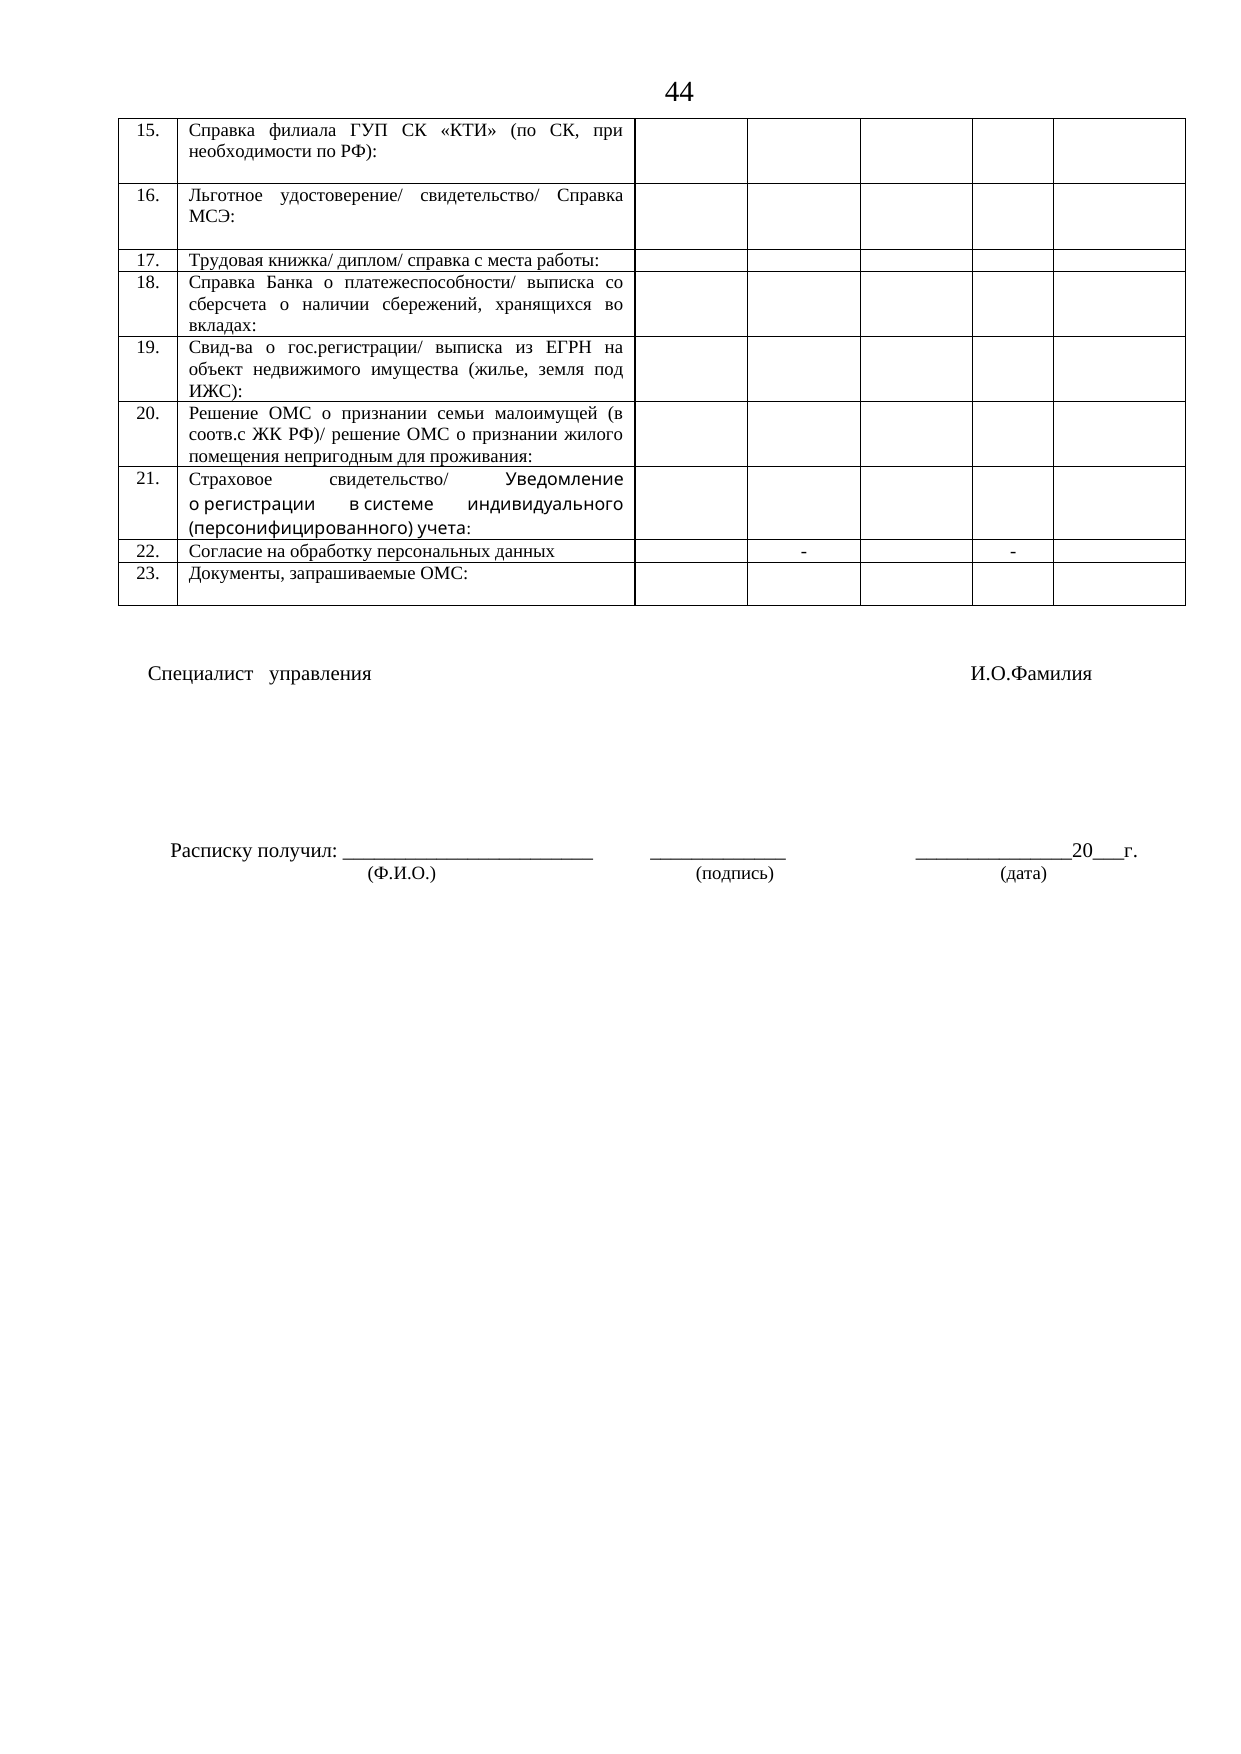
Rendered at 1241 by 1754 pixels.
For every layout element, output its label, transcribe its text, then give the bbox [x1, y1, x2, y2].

table_cell [973, 184, 1053, 248]
table_cell Решение ОМС о признании семьи малоимущей (в соотв.с ЖК РФ)/ решение ОМС о признании жилого помещения непригодным для проживания: [178, 402, 634, 466]
table_cell [1054, 337, 1185, 401]
table_cell [748, 563, 860, 605]
table_cell [1054, 119, 1185, 183]
table_cell 20. [119, 402, 177, 466]
table_cell 16. [119, 184, 177, 248]
table_cell [748, 272, 860, 336]
table_cell 21. [119, 467, 177, 539]
table_cell [973, 337, 1053, 401]
text (Ф.И.О.) (подпись) (дата) [148, 862, 1238, 884]
table_cell 18. [119, 272, 177, 336]
table_cell 22. [119, 540, 177, 561]
table_cell [973, 563, 1053, 605]
table_cell [748, 250, 860, 271]
table_cell [636, 272, 747, 336]
table_cell Свид-ва о гос.регистрации/ выписка из ЕГРН на объект недвижимого имущества (жилье, земля под ИЖС): [178, 337, 634, 401]
table_cell [748, 337, 860, 401]
table_cell [861, 184, 972, 248]
text Специалист управления И.О.Фамилия [148, 661, 1238, 685]
table_cell Согласие на обработку персональных данных [178, 540, 634, 561]
table_cell [973, 272, 1053, 336]
table_cell [1054, 540, 1185, 561]
table_cell [636, 184, 747, 248]
table_cell [861, 337, 972, 401]
table_cell 15. [119, 119, 177, 183]
table_cell [636, 467, 747, 539]
table_cell [748, 119, 860, 183]
table_cell [861, 467, 972, 539]
table_cell [973, 250, 1053, 271]
table_cell Страховое свидетельство/ Уведомление о регистрации в системе индивидуального (персонифицированного) учета: [466, 467, 634, 539]
table_cell [1054, 402, 1185, 466]
table_cell [861, 540, 972, 561]
table_cell [636, 563, 747, 605]
table_cell - [973, 540, 1053, 561]
table_cell - [748, 540, 860, 561]
table_cell 23. [119, 563, 177, 605]
table_cell [748, 184, 860, 248]
table_cell [973, 402, 1053, 466]
table_cell [636, 402, 747, 466]
table_cell [1054, 563, 1185, 605]
table_cell [861, 119, 972, 183]
text Расписку получил: ________________________ _____________ _______________20___г. [118, 838, 1238, 862]
table_cell [1054, 250, 1185, 271]
table_cell [1054, 272, 1185, 336]
table_cell [636, 337, 747, 401]
table_cell [1054, 467, 1185, 539]
table_cell [748, 467, 860, 539]
table_cell Страховое свидетельство/ Уведомление о регистрации в системе индивидуального (персонифицированного) учета: [178, 467, 449, 539]
table_cell Льготное удостоверение/ свидетельство/ Справка МСЭ: [178, 184, 634, 248]
table_cell Справка филиала ГУП СК «КТИ» (по СК, при необходимости по РФ): [178, 119, 634, 183]
table_cell [861, 272, 972, 336]
table_cell [861, 402, 972, 466]
table_cell [636, 250, 747, 271]
table_cell [1054, 184, 1185, 248]
table_cell [748, 402, 860, 466]
table_cell Документы, запрашиваемые ОМС: [178, 563, 634, 605]
table_cell [636, 540, 747, 561]
table_cell 17. [119, 250, 177, 271]
table_cell [861, 250, 972, 271]
table_cell [636, 119, 747, 183]
table_cell Справка Банка о платежеспособности/ выписка со сберсчета о наличии сбережений, хранящихся во вкладах: [178, 272, 634, 336]
table_cell [973, 119, 1053, 183]
table_cell [973, 467, 1053, 539]
table_cell 19. [119, 337, 177, 401]
table_cell Трудовая книжка/ диплом/ справка с места работы: [178, 250, 634, 271]
table_cell [861, 563, 972, 605]
